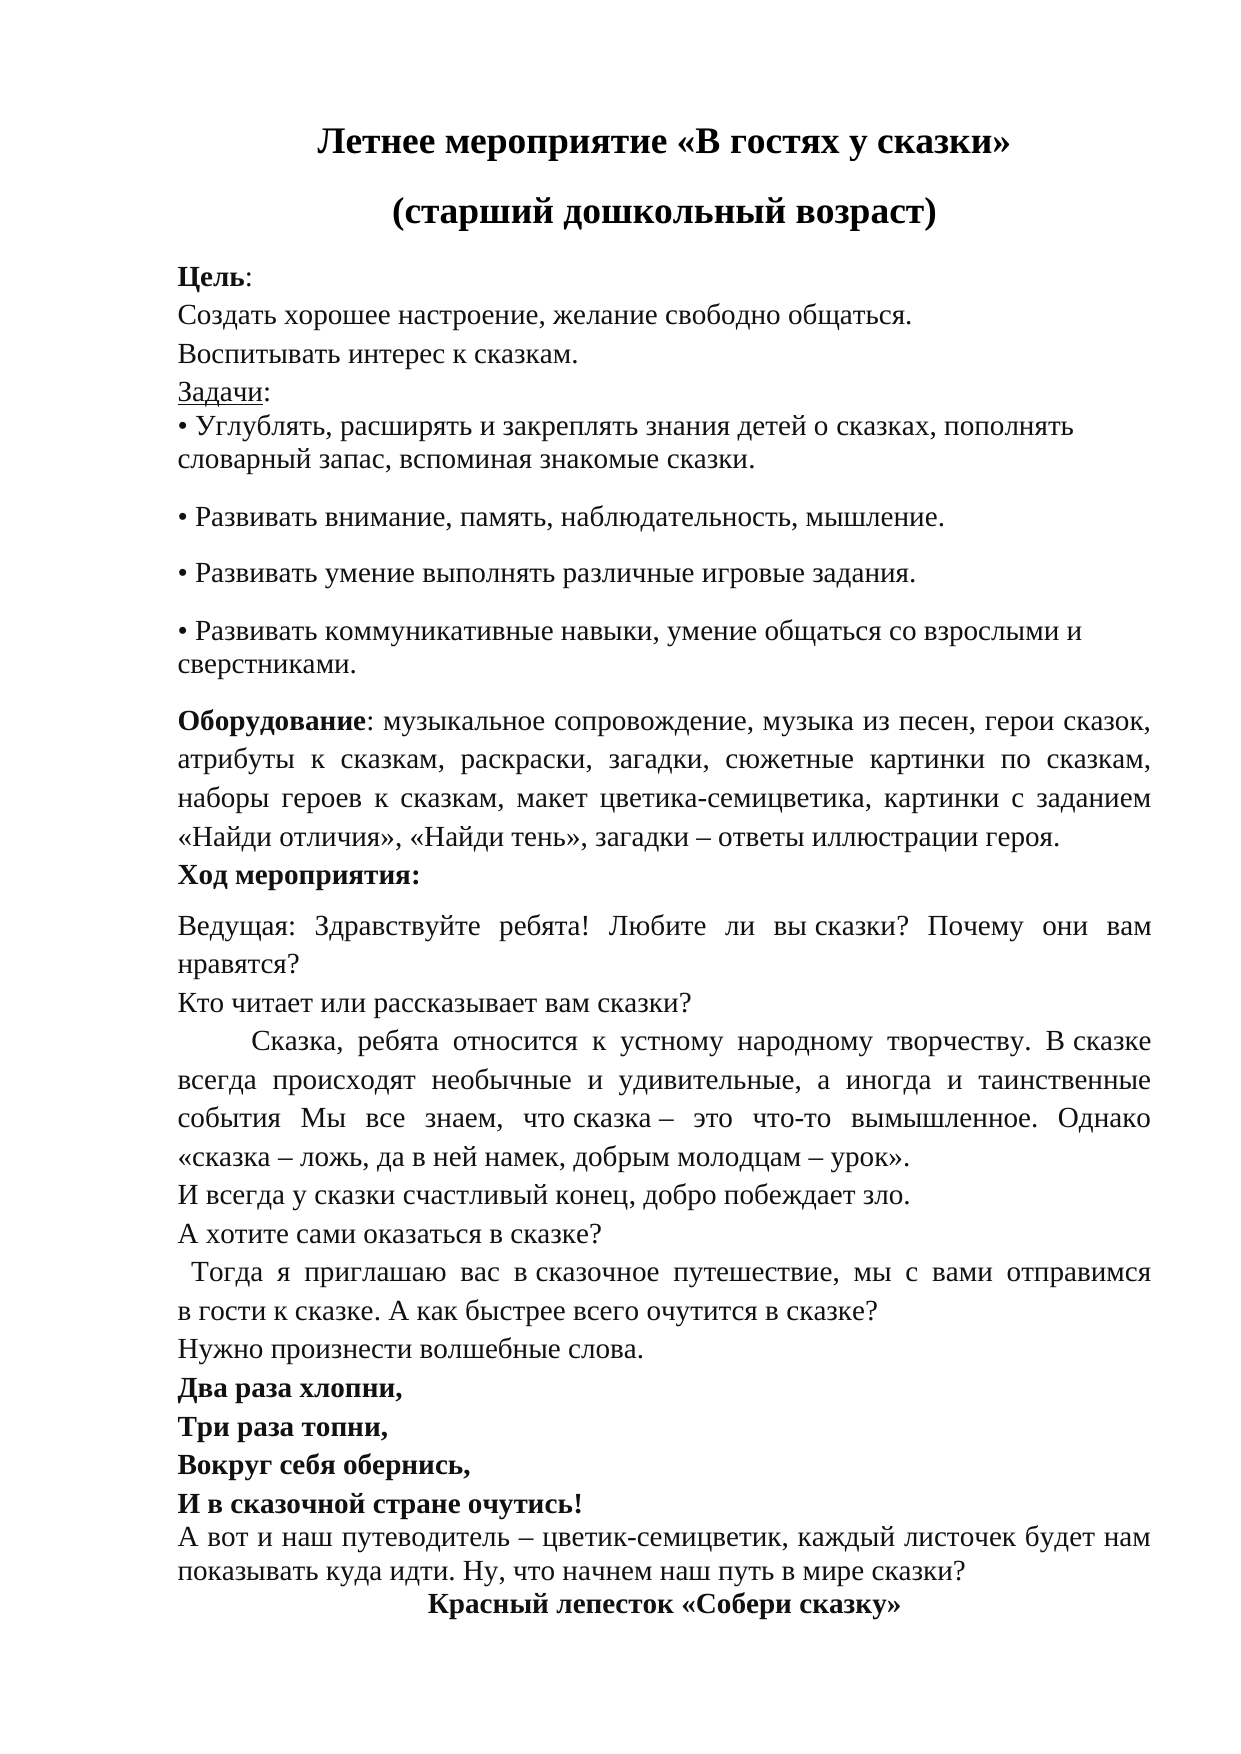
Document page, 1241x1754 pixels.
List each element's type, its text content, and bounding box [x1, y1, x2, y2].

text • Развивать умение выполнять различные игровые задания. [177, 556, 1152, 589]
text • Развивать внимание, память, наблюдательность, мышление. [177, 499, 1152, 532]
text Создать хорошее настроение, желание свободно общаться. [177, 297, 1152, 331]
text А вот и наш путеводитель – цветик-семицветик, каждый листочек будет нам показывать куда идти. Ну, что начнем наш путь в мире сказки? [177, 1519, 1152, 1586]
text А хотите сами оказаться в сказке? [177, 1216, 1152, 1249]
text Два раза хлопни, [177, 1370, 1152, 1404]
text Нужно произнести волшебные слова. [177, 1332, 1152, 1365]
text Задачи: [177, 374, 1152, 408]
text Три раза топни, [177, 1409, 1152, 1442]
text Ход мероприятия: [177, 857, 1152, 891]
text Ведущая: Здравствуйте ребята! Любите ли вы сказки? Почему они вам нравятся? [177, 908, 1152, 980]
text Летнее мероприятие «В гостях у сказки» [177, 118, 1152, 161]
text И в сказочной стране очутись! [177, 1486, 1152, 1519]
text • Развивать коммуникативные навыки, умение общаться со взрослыми и сверстниками. [177, 613, 1152, 680]
text • Углублять, расширять и закреплять знания детей о сказках, пополнять словарный запас, вспоминая знакомые сказки. [177, 408, 1152, 475]
text Кто читает или рассказывает вам сказки? [177, 985, 1152, 1018]
text И всегда у сказки счастливый конец, добро побеждает зло. [177, 1177, 1152, 1211]
text Воспитывать интерес к сказкам. [177, 336, 1152, 369]
text Красный лепесток «Собери сказку» [177, 1586, 1152, 1620]
text Цель: [177, 259, 1152, 292]
text Вокруг себя обернись, [177, 1447, 1152, 1481]
text Тогда я приглашаю вас в сказочное путешествие, мы с вами отправимся в гости к сказке. А как быстрее всего очутится в сказке? [177, 1254, 1152, 1327]
text Сказка, ребята относится к устному народному творчеству. В сказке всегда происходят необычные и удивительные, а иногда и таинственные события Мы все знаем, что сказка – это что-то вымышленное. Однако «сказка – ложь, да в ней намек, добрым молодцам – урок». [177, 1023, 1152, 1172]
text (старший дошкольный возраст) [177, 188, 1152, 232]
text Оборудование: музыкальное сопровождение, музыка из песен, герои сказок, атрибуты к сказкам, раскраски, загадки, сюжетные картинки по сказкам, наборы героев к сказкам, макет цветика-семицветика, картинки с заданием «Найди отличия», «Найди тень», загадки – ответы иллюстрации героя. [177, 703, 1152, 852]
